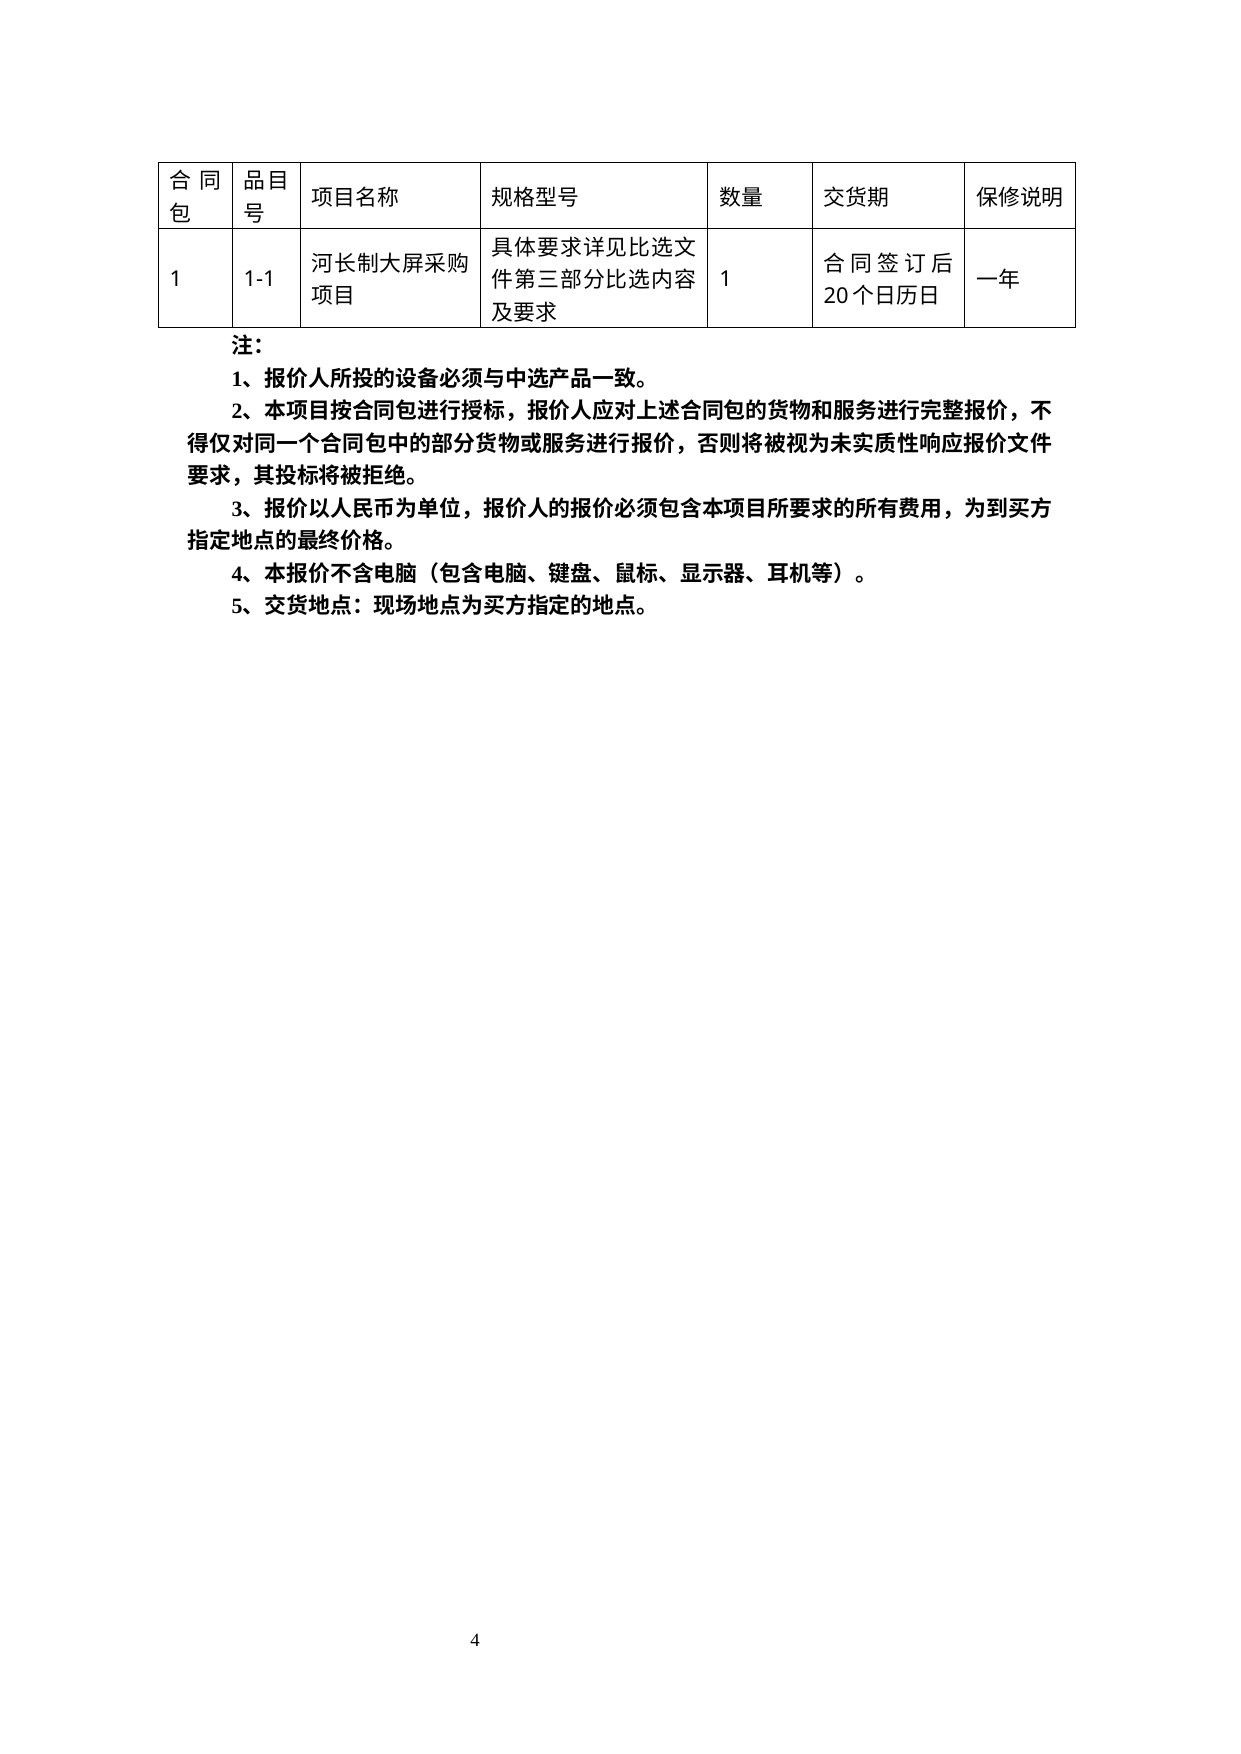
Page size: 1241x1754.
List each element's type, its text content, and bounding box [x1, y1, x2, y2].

text 注： [187, 328, 1053, 360]
table_cell 1-1 [233, 229, 300, 327]
table_cell 河长制大屏采购项目 [301, 229, 480, 327]
table_header 交货期 [813, 163, 964, 228]
text 2、本项目按合同包进行授标，报价人应对上述合同包的货物和服务进行完整报价，不得仅对同一个合同包中的部分货物或服务进行报价，否则将被视为未实质性响应报价文件要求，其投标将被拒绝。 [187, 393, 1053, 490]
table_cell 合同签订后20个日历日 [813, 229, 964, 327]
text 4、本报价不含电脑（包含电脑、键盘、鼠标、显示器、耳机等）。 [187, 555, 1053, 588]
table_header 规格型号 [481, 163, 707, 228]
table_cell 1 [159, 229, 232, 327]
table_cell 具体要求详见比选文件第三部分比选内容及要求 [481, 229, 707, 327]
text 5、交货地点：现场地点为买方指定的地点。 [187, 588, 1053, 620]
text 3、报价以人民币为单位，报价人的报价必须包含本项目所要求的所有费用，为到买方指定地点的最终价格。 [187, 490, 1053, 555]
table_cell 1 [708, 229, 812, 327]
table_header 项目名称 [301, 163, 480, 228]
table_header 保修说明 [965, 163, 1075, 228]
table_cell 一年 [965, 229, 1075, 327]
table_header 品目号 [233, 163, 300, 228]
table_header 数量 [708, 163, 812, 228]
table_header 合同包 [159, 163, 232, 228]
text 1、报价人所投的设备必须与中选产品一致。 [187, 360, 1053, 393]
